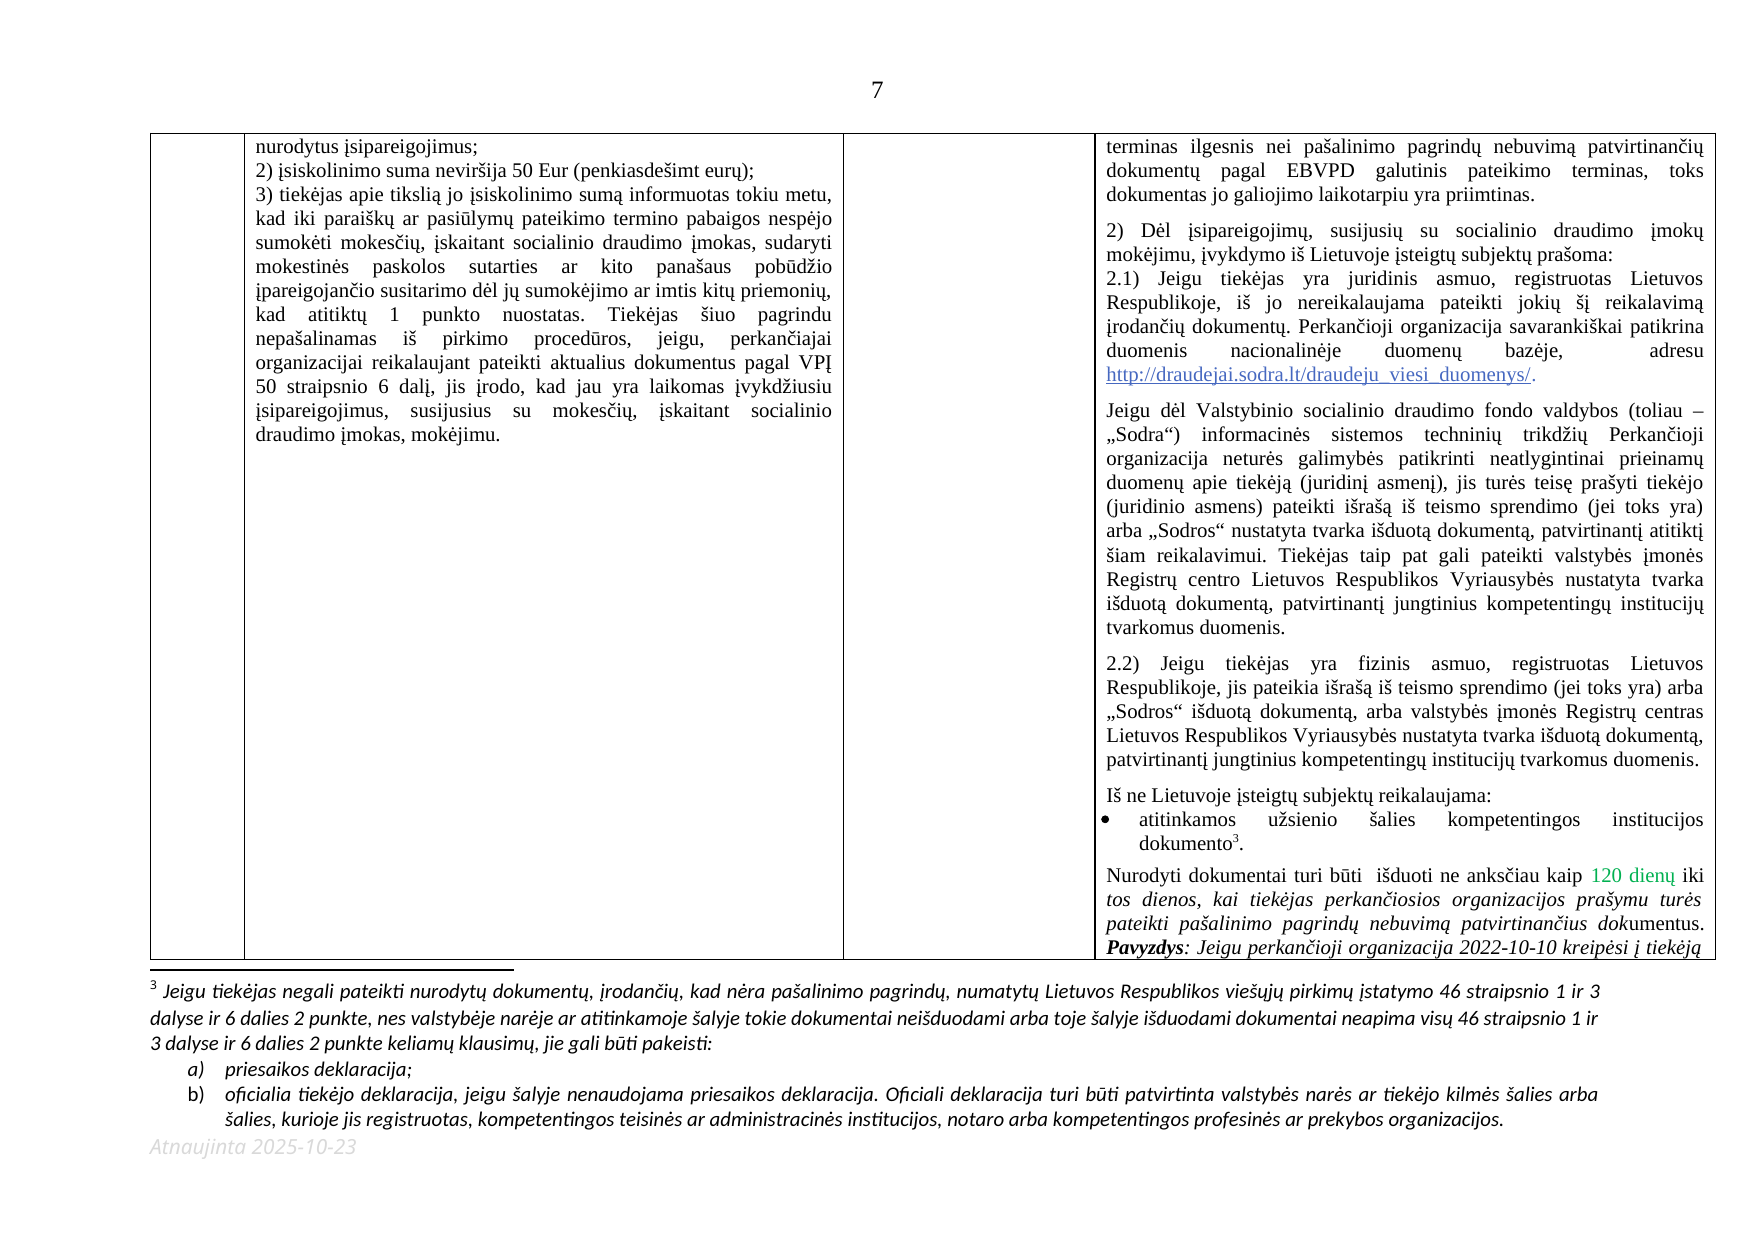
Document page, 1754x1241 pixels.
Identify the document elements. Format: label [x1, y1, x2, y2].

table_cell [844, 134, 1094, 959]
table_cell [245, 134, 843, 959]
table_cell [1096, 134, 1715, 959]
table_cell [151, 134, 244, 959]
